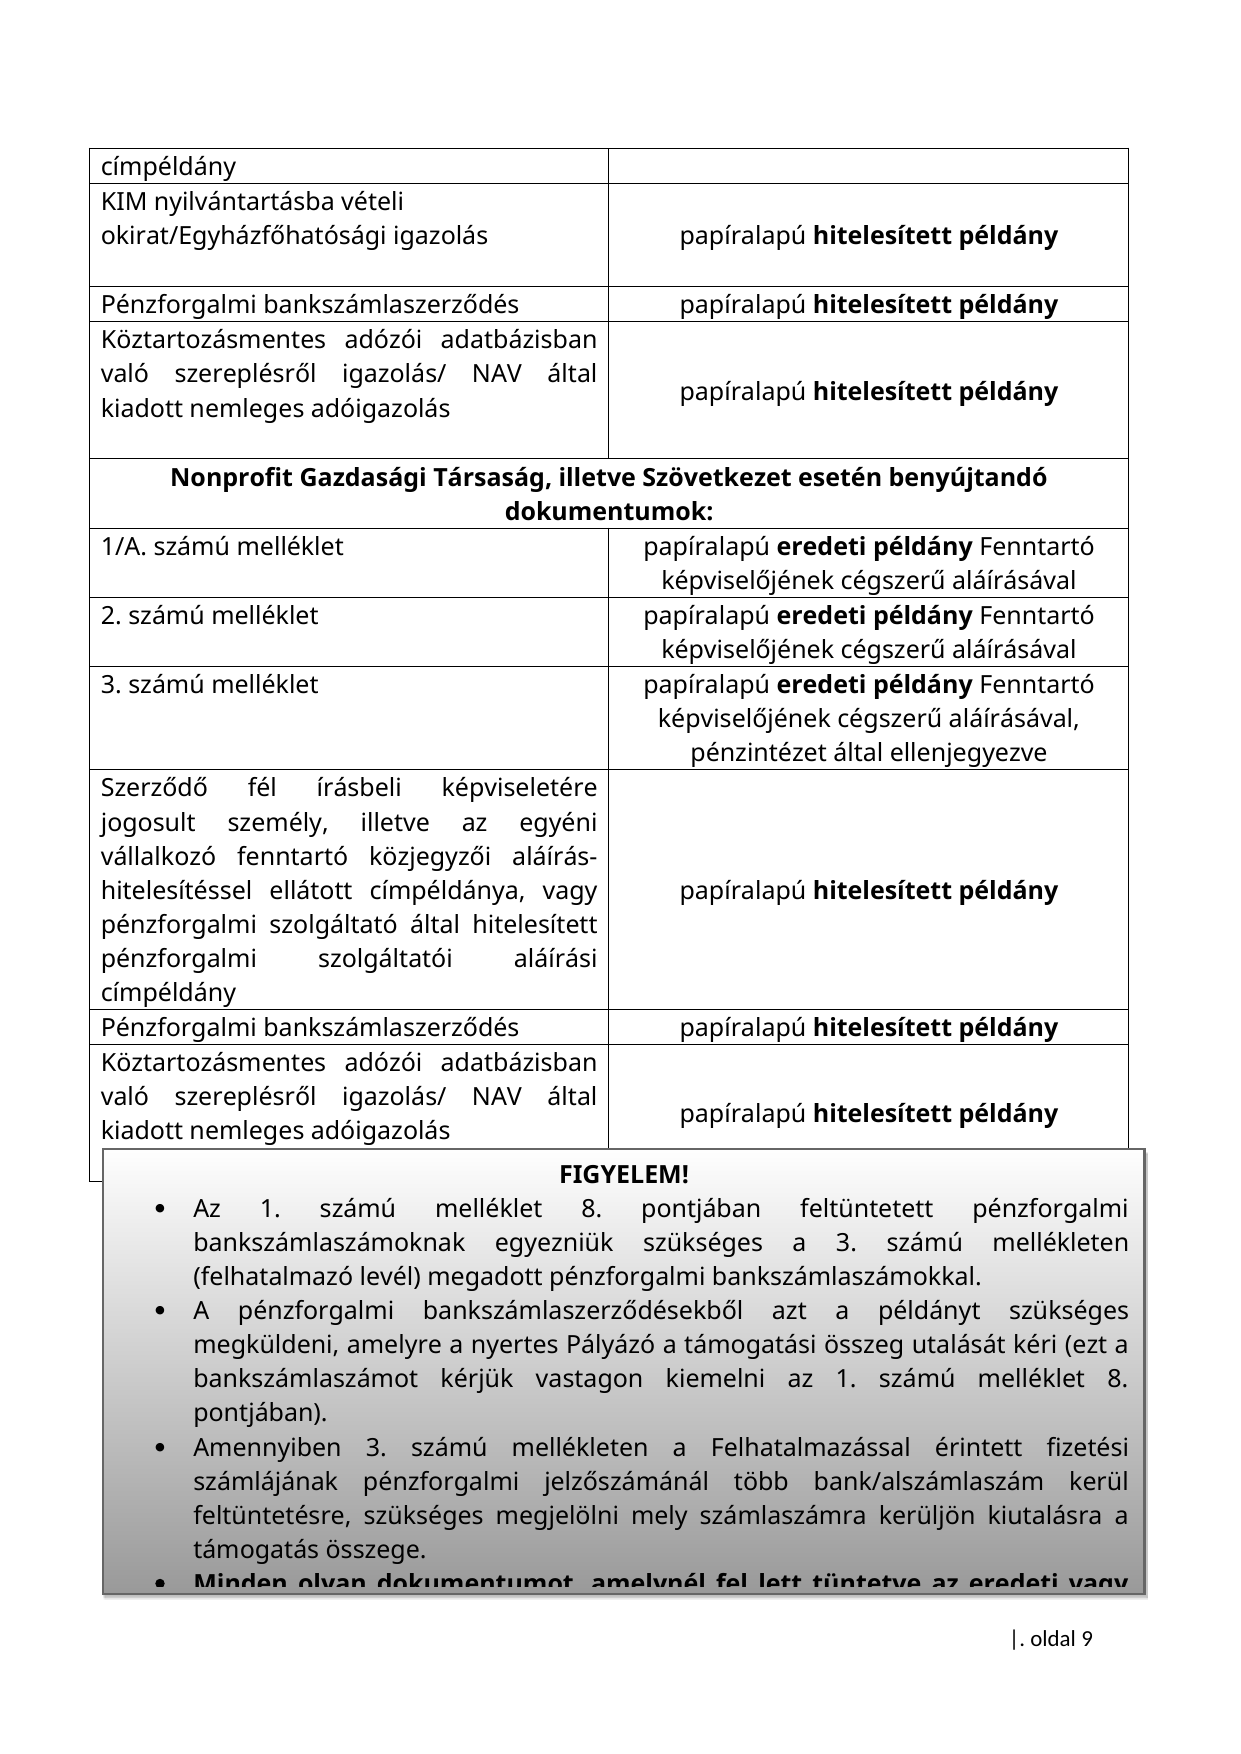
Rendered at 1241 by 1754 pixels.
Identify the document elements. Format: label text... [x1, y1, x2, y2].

table_cell Köztartozásmentes adózói adatbázisban való szereplésről igazolás/ NAV által kiadott nemleges adóigazolás [90, 1045, 608, 1181]
table_cell Köztartozásmentes adózói adatbázisban való szereplésről igazolás/ NAV által kiadott nemleges adóigazolás [90, 322, 608, 458]
table_cell papíralapú eredeti példány Fenntartó képviselőjének cégszerű aláírásával [609, 598, 1128, 666]
table_cell papíralapú hitelesített példány [609, 287, 1128, 321]
table_cell 1/A. számú melléklet [90, 529, 608, 597]
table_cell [609, 149, 1128, 183]
table_cell 3. számú melléklet [90, 667, 608, 769]
table_cell papíralapú hitelesített példány [609, 1010, 1128, 1044]
table_cell papíralapú eredeti példány Fenntartó képviselőjének cégszerű aláírásával [609, 529, 1128, 597]
table_cell papíralapú hitelesített példány [609, 1045, 1128, 1148]
table_cell Pénzforgalmi bankszámlaszerződés [90, 287, 608, 321]
table_cell papíralapú hitelesített példány [609, 770, 1128, 1008]
table_cell Pénzforgalmi bankszámlaszerződés [90, 1010, 608, 1044]
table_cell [90, 149, 608, 183]
table_cell papíralapú hitelesített példány [609, 322, 1128, 458]
table_cell papíralapú hitelesített példány [609, 184, 1128, 286]
table_cell Nonprofit Gazdasági Társaság, illetve Szövetkezet esetén benyújtandó dokumentumok: [90, 459, 1128, 527]
table_cell 2. számú melléklet [90, 598, 608, 666]
table_cell papíralapú eredeti példány Fenntartó képviselőjének cégszerű aláírásával, pénzintézet által ellenjegyezve [609, 667, 1128, 769]
table_cell KIM nyilvántartásba vételi okirat/Egyházfőhatósági igazolás [90, 184, 608, 286]
